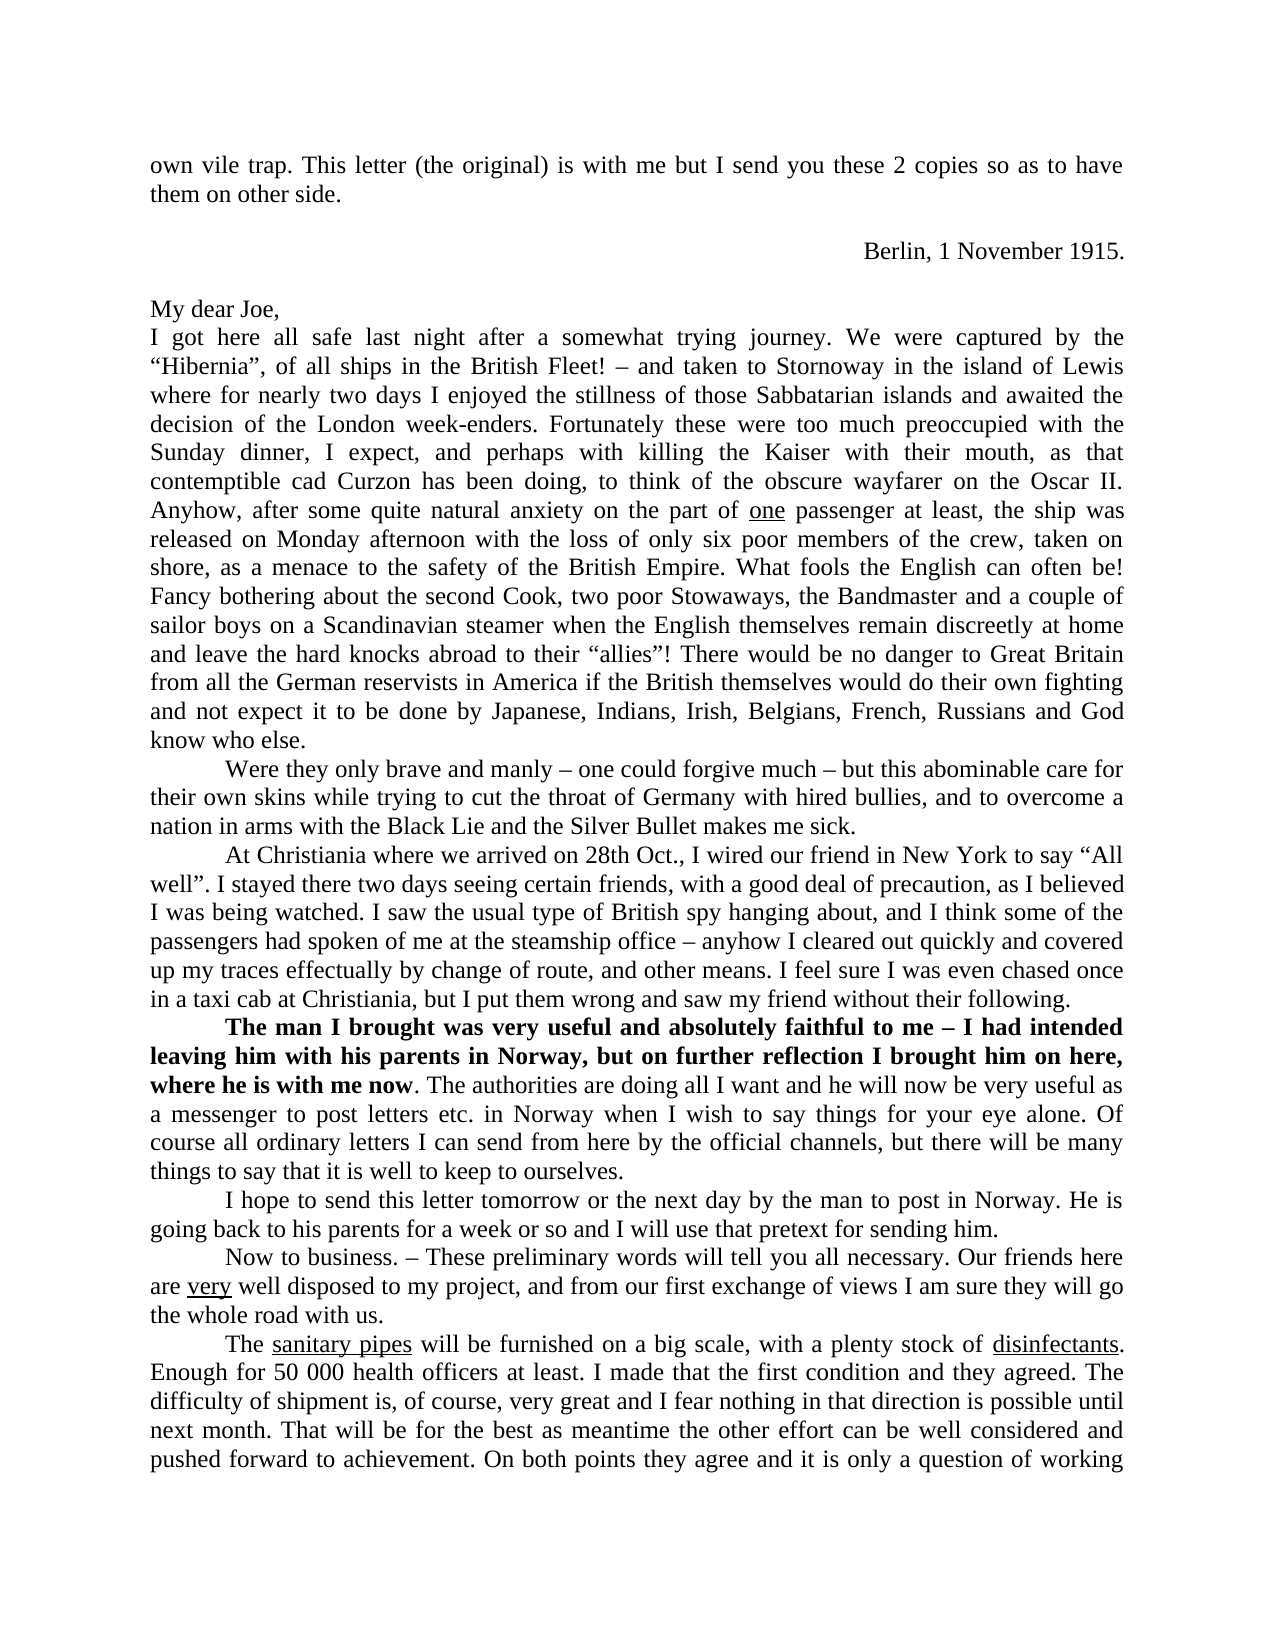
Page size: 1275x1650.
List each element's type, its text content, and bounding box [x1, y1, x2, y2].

text At Christiania where we arrived on 28th Oct., I wired our friend in New York to say “All well”. I stayed there two days seeing certain friends, with a good deal of precaution, as I believed I was being watched. I saw the usual type of British spy hanging about, and I think some of the passengers had spoken of me at the steamship office – anyhow I cleared out quickly and covered up my traces effectually by change of route, and other means. I feel sure I was even chased once in a taxi cab at Christiania, but I put them wrong and saw my friend without their following. [150, 840, 1125, 1012]
text Were they only brave and manly – one could forgive much – but this abominable care for their own skins while trying to cut the throat of Germany with hired bullies, and to overcome a nation in arms with the Black Lie and the Silver Bullet makes me sick. [150, 754, 1125, 840]
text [150, 1329, 1125, 1472]
text I hope to send this letter tomorrow or the next day by the man to post in Norway. He is going back to his parents for a week or so and I will use that pretext for sending him. [150, 1185, 1125, 1242]
text Now to business. – These preliminary words will tell you all necessary. Our friends here are very well disposed to my project, and from our first exchange of views I am sure they will go the whole road with us. [150, 1242, 1125, 1329]
text My dear Joe, [150, 294, 1125, 322]
text The man I brought was very useful and absolutely faithful to me – I had intended leaving him with his parents in Norway, but on further reflection I brought him on here, where he is with me now. The authorities are doing all I want and he will now be very useful as a messenger to post letters etc. in Norway when I wish to say things for your eye alone. Of course all ordinary letters I can send from here by the official channels, but there will be many things to say that it is well to keep to ourselves. [150, 1012, 1125, 1185]
text Berlin, 1 November 1915. [150, 236, 1125, 265]
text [150, 150, 1125, 207]
text I got here all safe last night after a somewhat trying journey. We were captured by the “Hibernia”, of all ships in the British Fleet! – and taken to Stornoway in the island of Lewis where for nearly two days I enjoyed the stillness of those Sabbatarian islands and awaited the decision of the London week-enders. Fortunately these were too much preoccupied with the Sunday dinner, I expect, and perhaps with killing the Kaiser with their mouth, as that contemptible cad Curzon has been doing, to think of the obscure wayfarer on the Oscar II. Anyhow, after some quite natural anxiety on the part of one passenger at least, the ship was released on Monday afternoon with the loss of only six poor members of the crew, taken on shore, as a menace to the safety of the British Empire. What fools the English can often be! Fancy bothering about the second Cook, two poor Stowaways, the Bandmaster and a couple of sailor boys on a Scandinavian steamer when the English themselves remain discreetly at home and leave the hard knocks abroad to their “allies”! There would be no danger to Great Britain from all the German reservists in America if the British themselves would do their own fighting and not expect it to be done by Japanese, Indians, Irish, Belgians, French, Russians and God know who else. [150, 322, 1125, 754]
